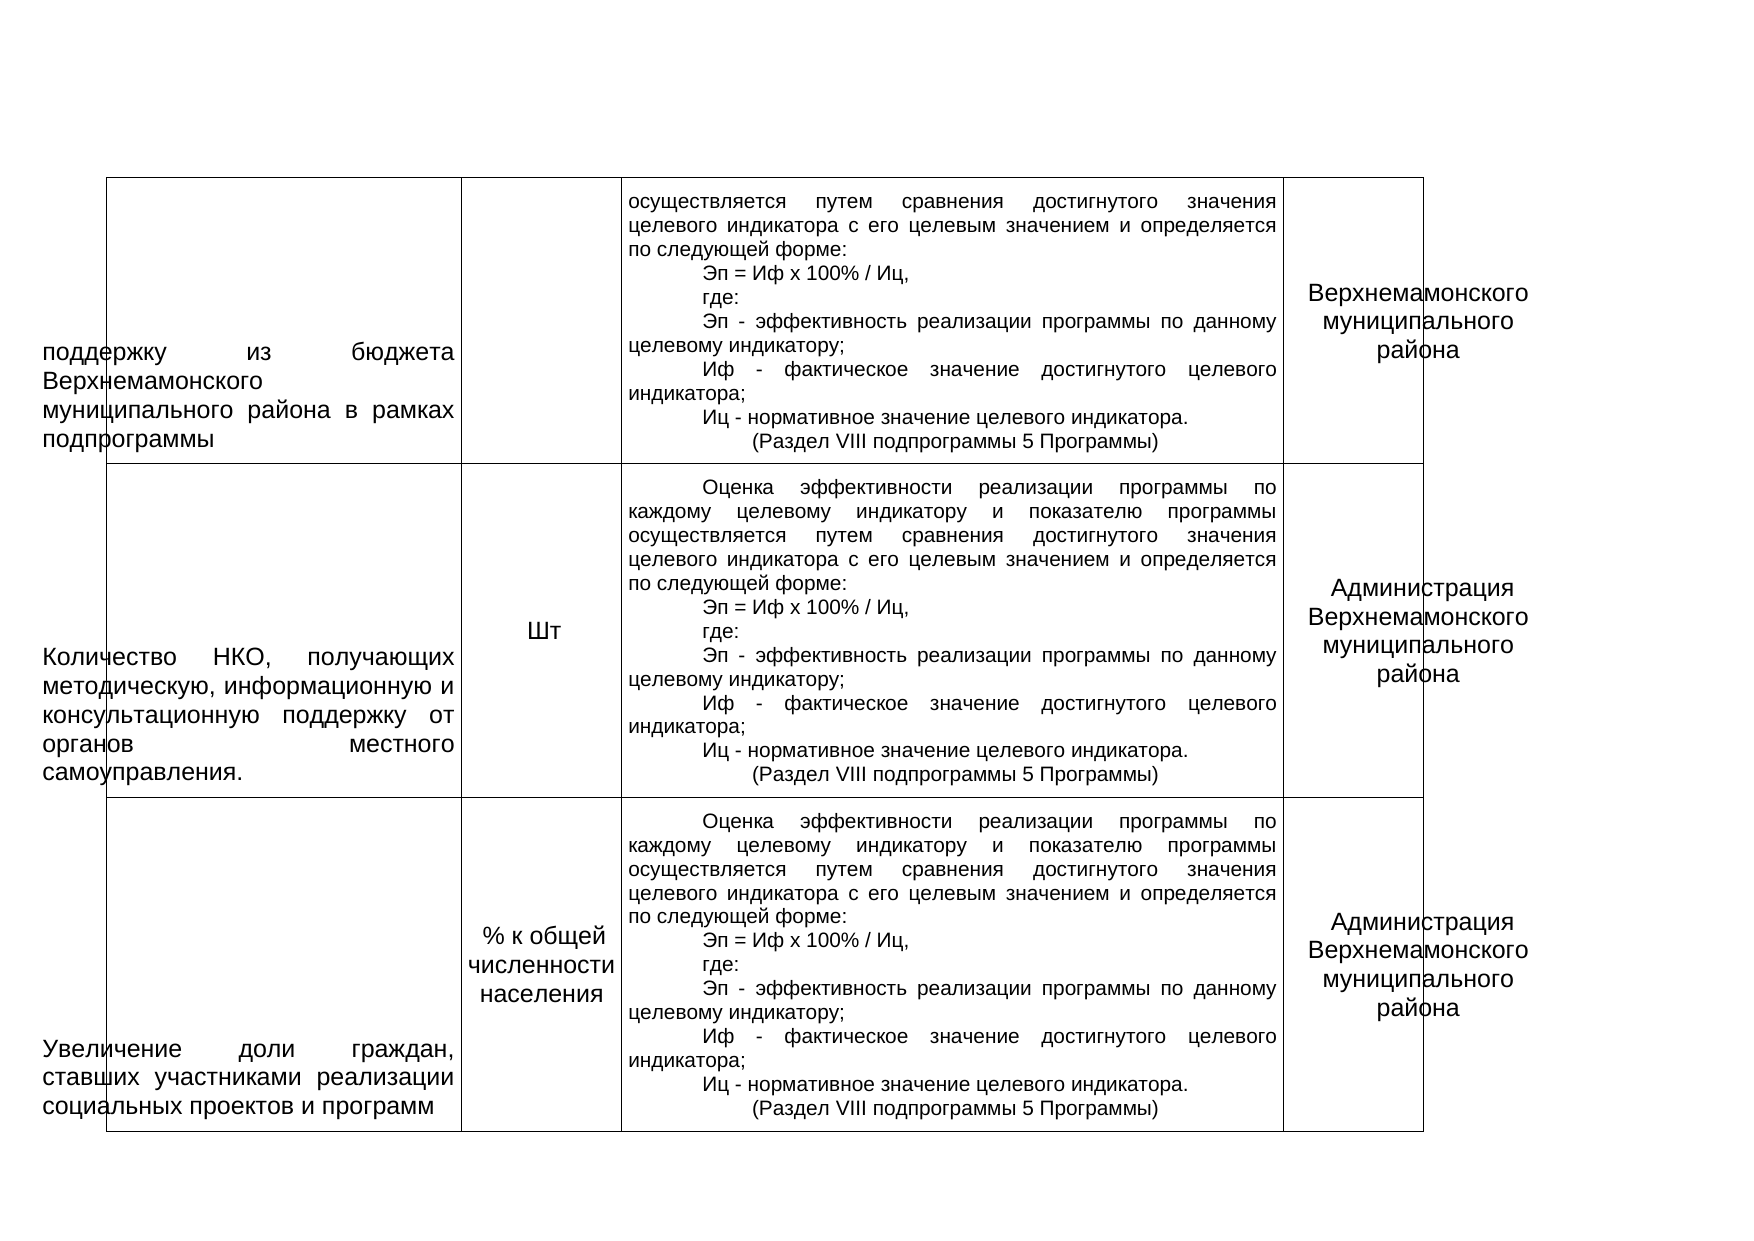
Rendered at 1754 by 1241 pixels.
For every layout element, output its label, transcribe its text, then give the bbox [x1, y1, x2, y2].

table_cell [622, 798, 1283, 1131]
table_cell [1284, 178, 1423, 463]
table_cell [1424, 177, 1624, 1132]
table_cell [107, 178, 461, 463]
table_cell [622, 178, 1283, 463]
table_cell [462, 178, 621, 463]
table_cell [462, 798, 621, 1131]
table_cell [107, 798, 461, 1131]
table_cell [1284, 798, 1423, 1131]
